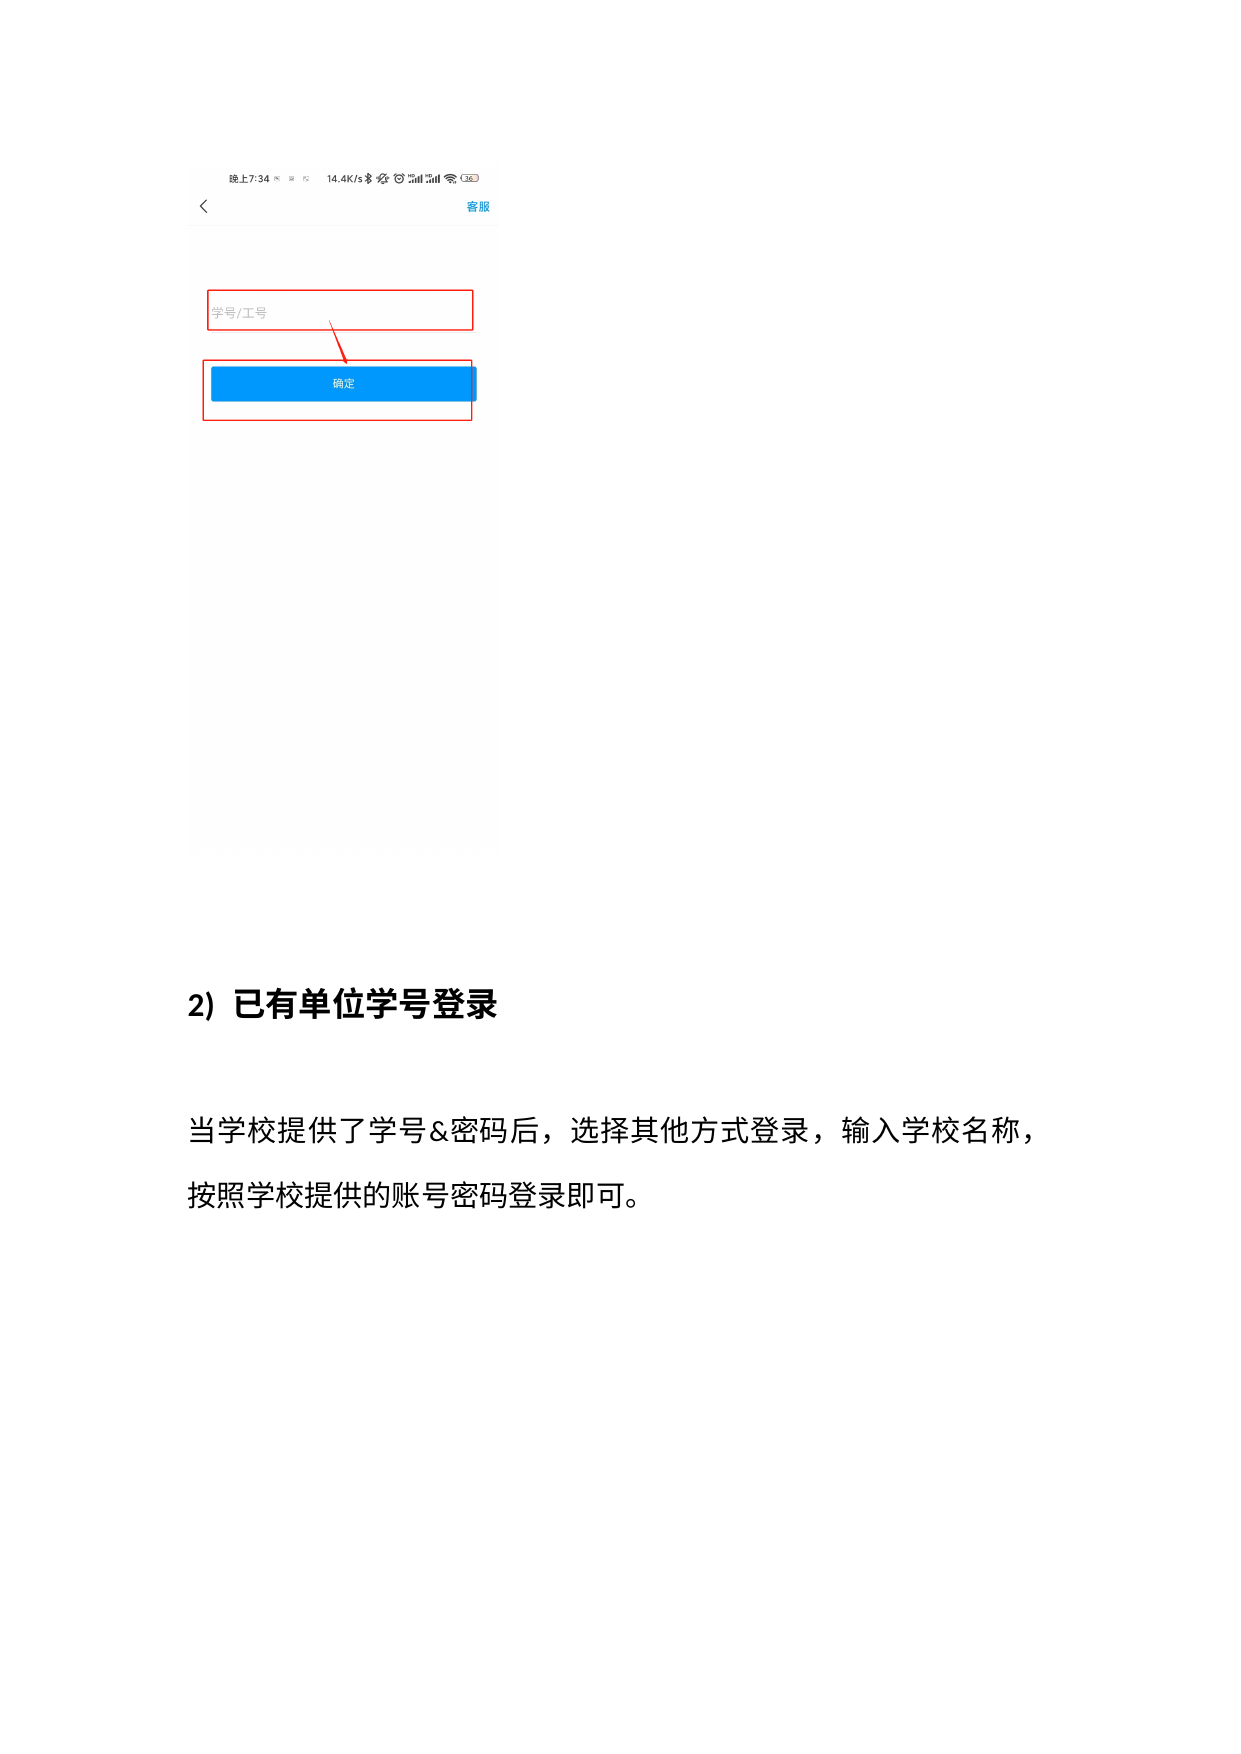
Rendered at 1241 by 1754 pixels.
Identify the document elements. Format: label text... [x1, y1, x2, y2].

picture [187, 162, 499, 855]
subtitle 已有单位学号登录 [187, 969, 1053, 1034]
text 当学校提供了学号&密码后，选择其他方式登录，输入学校名称，按照学校提供的账号密码登录即可。 [187, 1096, 1053, 1226]
